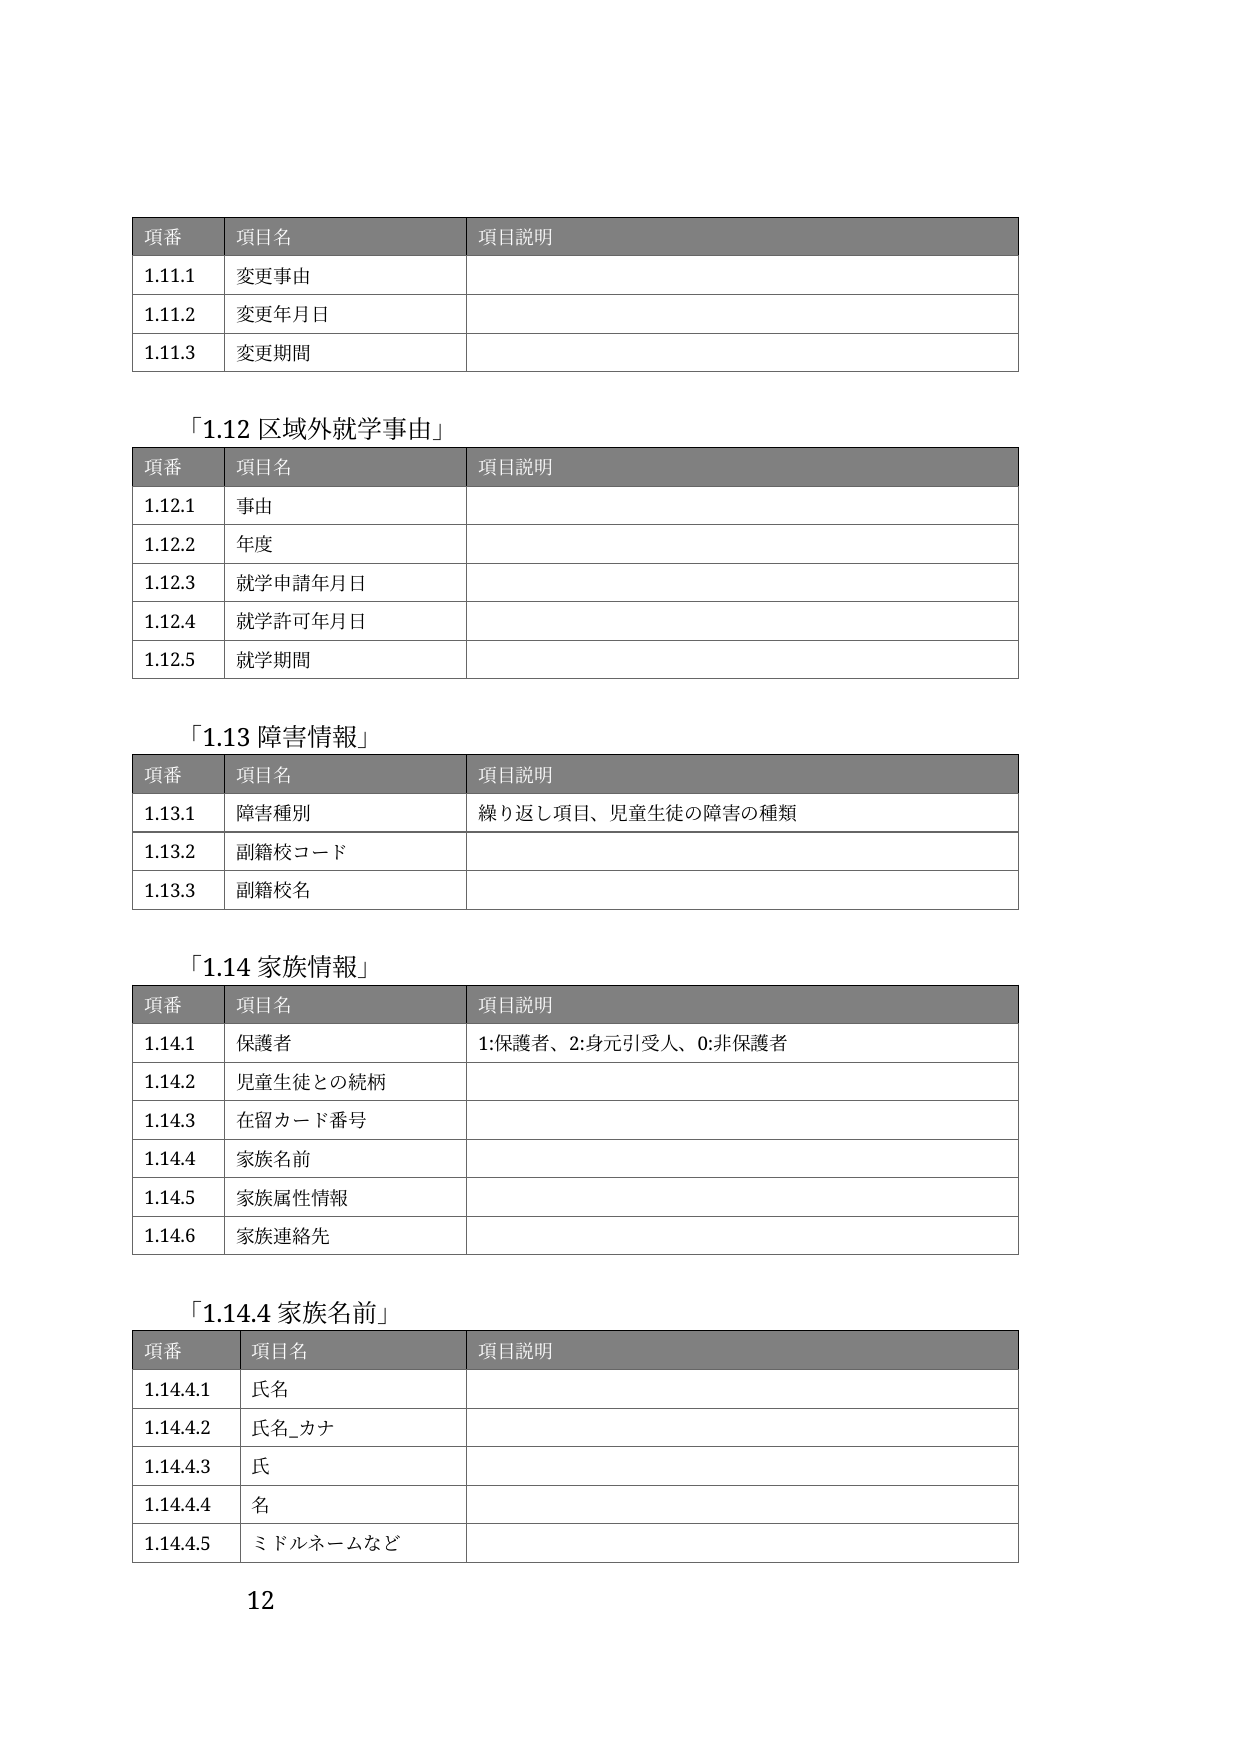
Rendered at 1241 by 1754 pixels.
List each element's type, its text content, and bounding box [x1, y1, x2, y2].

table_cell [467, 1101, 1018, 1139]
table_cell 変更事由 [225, 256, 466, 294]
table_cell 家族属性情報 [225, 1178, 466, 1216]
table_header 項番 [133, 448, 224, 486]
table_cell 1.13.2 [133, 833, 224, 870]
table_header 項目説明 [467, 1331, 1018, 1369]
table_cell 1.14.2 [133, 1063, 224, 1100]
table_cell [467, 525, 1018, 563]
table_cell 1.12.4 [133, 602, 224, 640]
table_cell [467, 871, 1018, 908]
table_cell [467, 833, 1018, 870]
table_header 項番 [133, 218, 224, 255]
table_cell 家族連絡先 [225, 1217, 466, 1254]
table_cell 変更年月日 [225, 295, 466, 332]
table_cell [467, 1217, 1018, 1254]
table_cell [467, 1178, 1018, 1216]
table_cell 1.12.5 [133, 641, 224, 678]
text 「1.12 区域外就学事由」 [177, 409, 1063, 447]
table_cell 在留カード番号 [225, 1101, 466, 1139]
table_cell [467, 602, 1018, 640]
table_cell [467, 1063, 1018, 1100]
table_cell 副籍校名 [225, 871, 466, 908]
table_cell 1.12.1 [133, 487, 224, 524]
table_cell 事由 [225, 487, 466, 524]
table_cell 1.14.4.2 [133, 1409, 240, 1446]
table_cell [467, 1447, 1018, 1484]
text 「1.13 障害情報」 [177, 717, 1063, 754]
table_cell 1.12.2 [133, 525, 224, 563]
table_cell [467, 334, 1018, 371]
table_cell 氏名_カナ [241, 1409, 466, 1446]
table_header 項目名 [225, 448, 466, 486]
table_cell 1.14.5 [133, 1178, 224, 1216]
table_header 項目説明 [467, 218, 1018, 255]
table_cell 1:保護者、2:身元引受人、0:非保護者 [467, 1024, 1018, 1062]
table_cell 1.14.3 [133, 1101, 224, 1139]
table_cell 1.14.4.3 [133, 1447, 240, 1484]
table_cell 氏名 [241, 1370, 466, 1407]
table_cell 年度 [225, 525, 466, 563]
table_header 項目名 [225, 986, 466, 1023]
table_cell 1.14.4.4 [133, 1486, 240, 1523]
table_cell [467, 564, 1018, 601]
table_header 項目説明 [467, 986, 1018, 1023]
table_header 項目説明 [467, 755, 1018, 793]
table_cell [467, 1140, 1018, 1177]
table_cell 繰り返し項目、児童生徒の障害の種類 [467, 794, 1018, 831]
table_cell 1.14.1 [133, 1024, 224, 1062]
text 「1.14 家族情報」 [177, 947, 1063, 984]
table_cell 1.13.3 [133, 871, 224, 908]
table_cell 副籍校コード [225, 833, 466, 870]
table_cell [467, 295, 1018, 332]
table_cell 1.11.2 [133, 295, 224, 332]
table_cell 1.14.4.5 [133, 1524, 240, 1562]
table_header 項番 [133, 1331, 240, 1369]
table_cell 1.11.3 [133, 334, 224, 371]
table_header 項目説明 [467, 448, 1018, 486]
table_cell 児童生徒との続柄 [225, 1063, 466, 1100]
table_cell 就学期間 [225, 641, 466, 678]
table_cell ミドルネームなど [241, 1524, 466, 1562]
table_cell 1.13.1 [133, 794, 224, 831]
table_cell [467, 641, 1018, 678]
table_cell 1.11.1 [133, 256, 224, 294]
text 「1.14.4 家族名前」 [177, 1293, 1063, 1330]
table_cell [467, 1524, 1018, 1562]
table_header 項番 [133, 986, 224, 1023]
table_cell 障害種別 [225, 794, 466, 831]
table_cell 1.14.4 [133, 1140, 224, 1177]
table_cell 保護者 [225, 1024, 466, 1062]
table_header 項番 [133, 755, 224, 793]
table_cell [467, 1370, 1018, 1407]
table_cell [467, 1486, 1018, 1523]
table_cell [467, 487, 1018, 524]
table_header 項目名 [225, 755, 466, 793]
table_cell 氏 [241, 1447, 466, 1484]
table_cell 1.14.6 [133, 1217, 224, 1254]
table_header 項目名 [225, 218, 466, 255]
table_cell [467, 256, 1018, 294]
table_header 項目名 [241, 1331, 466, 1369]
table_cell 変更期間 [225, 334, 466, 371]
table_cell [467, 1409, 1018, 1446]
table_cell 1.14.4.1 [133, 1370, 240, 1407]
table_cell 就学申請年月日 [225, 564, 466, 601]
table_cell 家族名前 [225, 1140, 466, 1177]
table_cell 名 [241, 1486, 466, 1523]
table_cell 就学許可年月日 [225, 602, 466, 640]
table_cell 1.12.3 [133, 564, 224, 601]
